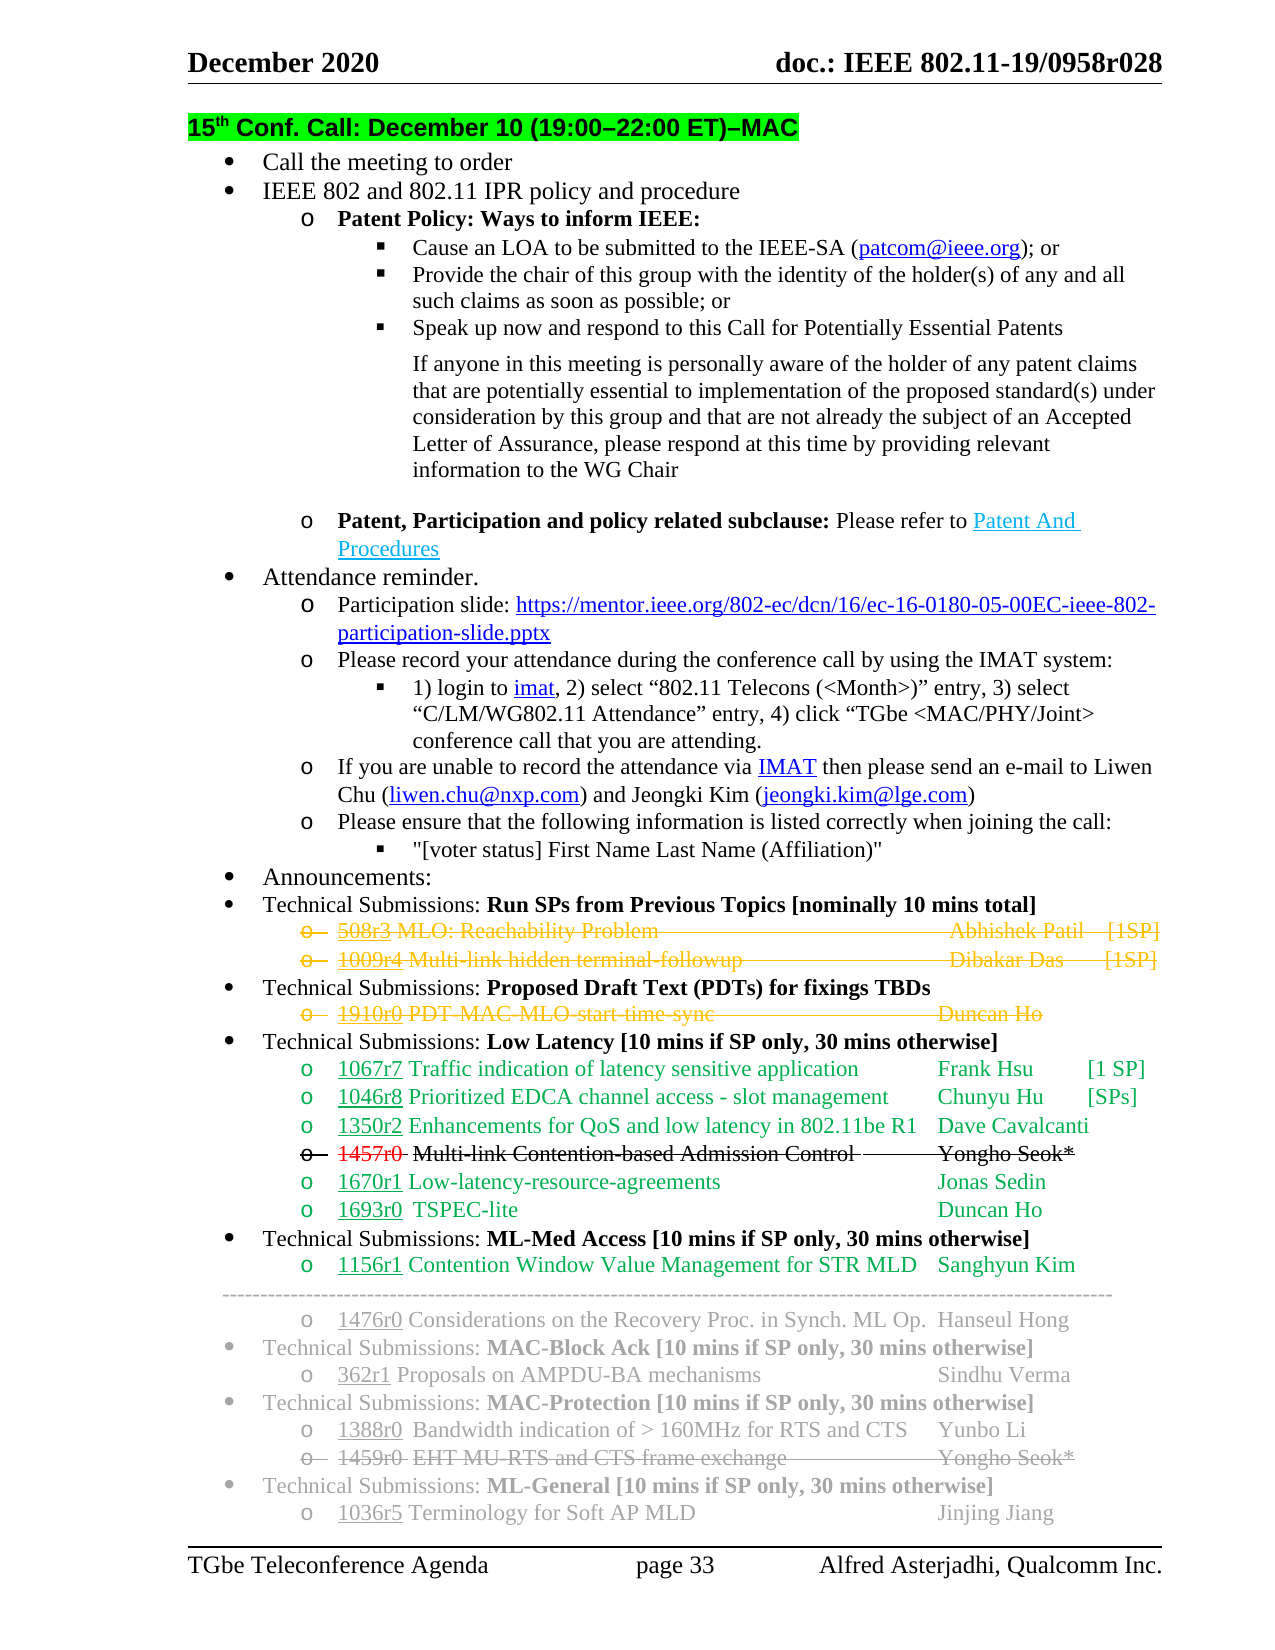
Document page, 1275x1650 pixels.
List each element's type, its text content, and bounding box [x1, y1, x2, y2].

list If you are unable to record the attendance via IMAT then please send an e-mail to Liwen Chu (liwen.chu@nxp.com) and Jeongki Kim (jeongki.kim@lge.com) [300, 753, 1162, 808]
list 1009r4 Multi-link hidden terminal-followup Dibakar Das [1SP] [300, 946, 1162, 974]
list 1476r0 Considerations on the Recovery Proc. in Synch. ML Op. Hanseul Hong [300, 1306, 1162, 1334]
subtitle 15th Conf. Call: December 10 (19:00–22:00 ET)–MAC [187, 112, 1162, 141]
list Announcements: [225, 862, 1162, 891]
list 1388r0 Bandwidth indication of > 160MHz for RTS and CTS Yunbo Li [300, 1416, 1162, 1444]
list Please record your attendance during the conference call by using the IMAT system: [300, 646, 1162, 674]
list 1693r0 TSPEC-lite Duncan Ho [300, 1196, 1162, 1224]
list Speak up now and respond to this Call for Potentially Essential Patents [375, 314, 1162, 340]
list Please ensure that the following information is listed correctly when joining the call: [300, 808, 1162, 836]
list 1046r8 Prioritized EDCA channel access - slot management Chunyu Hu [SPs] [300, 1083, 1162, 1112]
list 1) login to imat, 2) select “802.11 Telecons (<Month>)” entry, 3) select “C/LM/WG802.11 Attendance” entry, 4) click “TGbe <MAC/PHY/Joint> conference call that you are attending. [375, 674, 1162, 753]
text --------------------------------------------------------------------------------------------------------------------- [187, 1279, 1162, 1306]
list 508r3 MLO: Reachability Problem Abhishek Patil [1SP] [300, 917, 1162, 946]
list Technical Submissions: Proposed Draft Text (PDTs) for fixings TBDs [225, 974, 1162, 1000]
list 1156r1 Contention Window Value Management for STR MLD Sanghyun Kim [300, 1251, 1162, 1279]
list Call the meeting to order [225, 147, 1162, 176]
list Technical Submissions: Run SPs from Previous Topics [nominally 10 mins total] [225, 891, 1162, 917]
list Technical Submissions: ML-General [10 mins if SP only, 30 mins otherwise] [225, 1472, 1162, 1499]
list 1670r1 Low-latency-resource-agreements Jonas Sedin [300, 1168, 1162, 1196]
list 1459r0 EHT MU-RTS and CTS frame exchange Yongho Seok* [300, 1444, 1162, 1472]
list Technical Submissions: MAC-Protection [10 mins if SP only, 30 mins otherwise] [225, 1389, 1162, 1416]
list Provide the chair of this group with the identity of the holder(s) of any and all such claims as soon as possible; or [375, 261, 1162, 314]
list Technical Submissions: Low Latency [10 mins if SP only, 30 mins otherwise] [225, 1028, 1162, 1055]
list 1350r2 Enhancements for QoS and low latency in 802.11be R1 Dave Cavalcanti [300, 1112, 1162, 1140]
list Technical Submissions: ML-Med Access [10 mins if SP only, 30 mins otherwise] [225, 1224, 1162, 1251]
list If anyone in this meeting is personally aware of the holder of any patent claims that are potentially essential to implementation of the proposed standard(s) under consideration by this group and that are not already the subject of an Accepted Letter of Assurance, please respond at this time by providing relevant information to the WG Chair [412, 351, 1162, 482]
list Patent, Participation and policy related subclause: Please refer to Patent And Procedures [300, 507, 1162, 562]
list Technical Submissions: MAC-Block Ack [10 mins if SP only, 30 mins otherwise] [225, 1334, 1162, 1361]
list 1910r0 PDT-MAC-MLO-start-time-sync Duncan Ho [300, 1000, 1162, 1028]
list Attendance reminder. [225, 562, 1162, 591]
list Cause an LOA to be submitted to the IEEE-SA (patcom@ieee.org); or [375, 234, 1162, 261]
list 1457r0 Multi-link Contention-based Admission Control Yongho Seok* [300, 1140, 1162, 1168]
list "[voter status] First Name Last Name (Affiliation)" [375, 836, 1162, 862]
list 1036r5 Terminology for Soft AP MLD Jinjing Jiang [300, 1499, 1162, 1527]
list Patent Policy: Ways to inform IEEE: [300, 205, 1162, 234]
list Participation slide: https://mentor.ieee.org/802-ec/dcn/16/ec-16-0180-05-00EC-ieee-802-participation-slide.pptx [300, 591, 1162, 646]
list 362r1 Proposals on AMPDU-BA mechanisms Sindhu Verma [300, 1361, 1162, 1389]
list IEEE 802 and 802.11 IPR policy and procedure [225, 176, 1162, 205]
list 1067r7 Traffic indication of latency sensitive application Frank Hsu [1 SP] [300, 1055, 1162, 1083]
